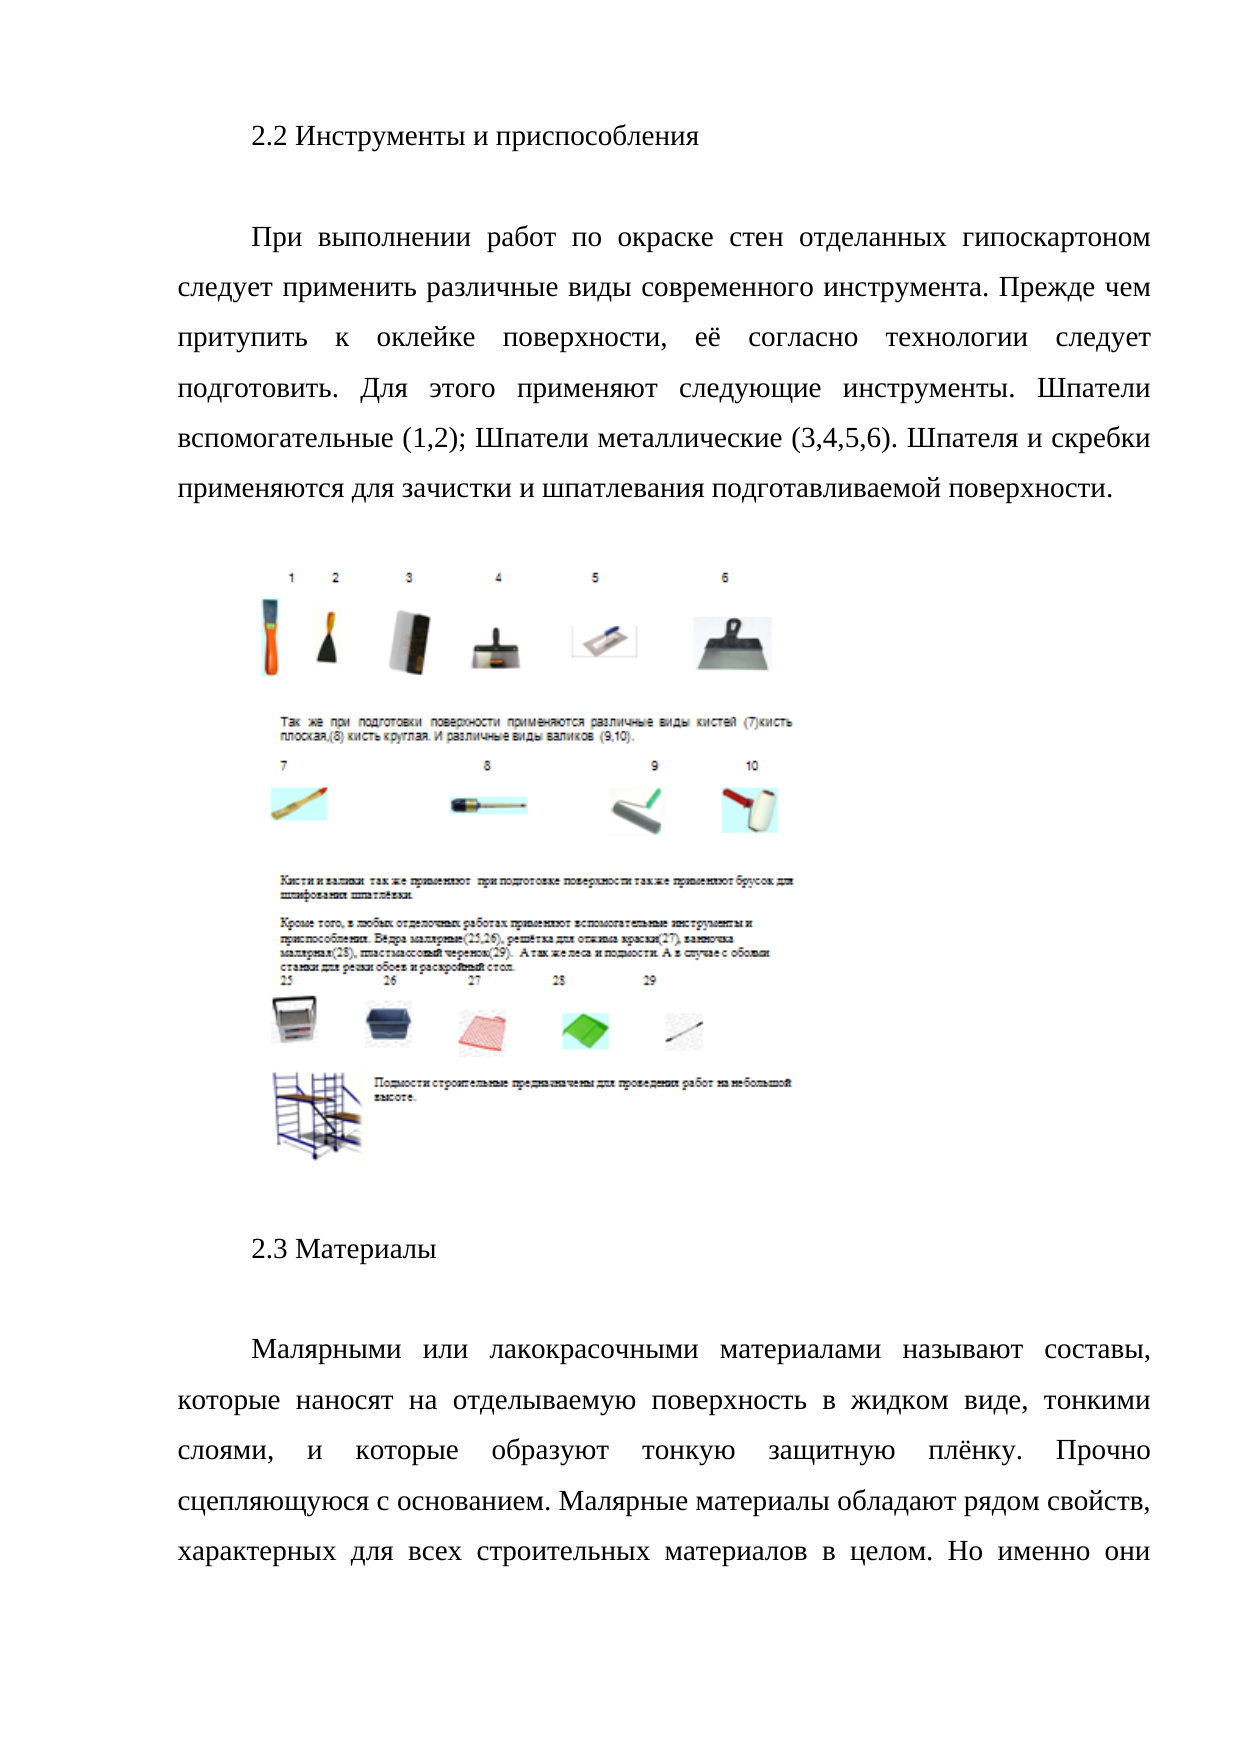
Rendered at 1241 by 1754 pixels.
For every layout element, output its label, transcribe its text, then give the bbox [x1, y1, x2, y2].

text 2.2 Инструменты и приспособления [177, 118, 1152, 152]
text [177, 1332, 1152, 1566]
text 2.3 Материалы [177, 1231, 1152, 1264]
picture [251, 570, 805, 1167]
text При выполнении работ по окраске стен отделанных гипоскартоном следует применить различные виды современного инструмента. Прежде чем притупить к оклейке поверхности, её согласно технологии следует подготовить. Для этого применяют следующие инструменты. Шпатели вспомогательные (1,2); Шпатели металлические (3,4,5,6). Шпателя и скребки применяются для зачистки и шпатлевания подготавливаемой поверхности. [177, 219, 1152, 504]
